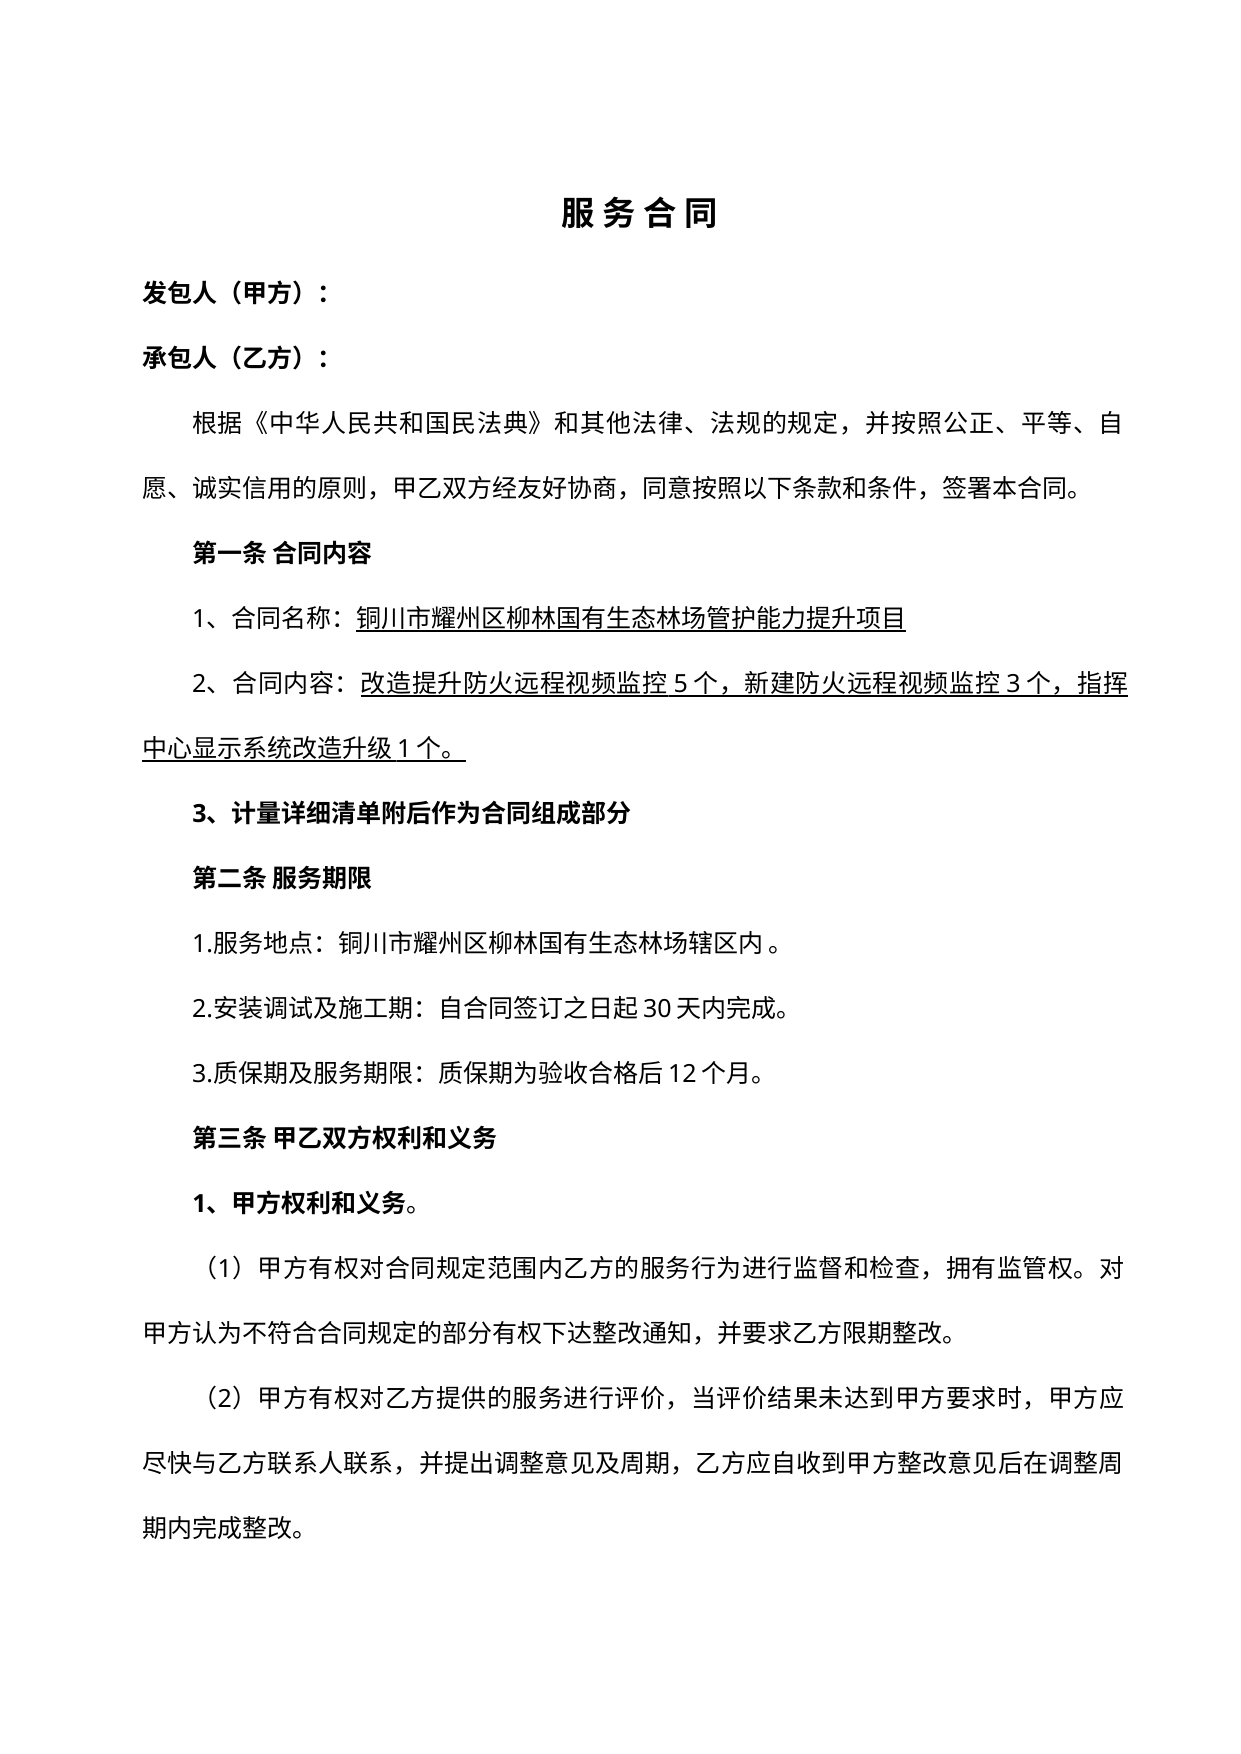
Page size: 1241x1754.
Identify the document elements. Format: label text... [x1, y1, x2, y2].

text 2、合同内容：改造提升防火远程视频监控5个，新建防火远程视频监控3个，指挥中心显示系统改造升级1个。 [142, 649, 1128, 779]
text 3、计量详细清单附后作为合同组成部分 [142, 779, 1128, 844]
text 第三条 甲乙双方权利和义务 [142, 1104, 1128, 1169]
text （1）甲方有权对合同规定范围内乙方的服务行为进行监督和检查，拥有监管权。对甲方认为不符合合同规定的部分有权下达整改通知，并要求乙方限期整改。 [142, 1234, 1128, 1364]
text 根据《中华人民共和国民法典》和其他法律、法规的规定，并按照公正、平等、自愿、诚实信用的原则，甲乙双方经友好协商，同意按照以下条款和条件，签署本合同。 [142, 389, 1128, 519]
text 3.质保期及服务期限：质保期为验收合格后12个月。 [142, 1039, 1128, 1104]
text 1、合同名称：铜川市耀州区柳林国有生态林场管护能力提升项目 [142, 584, 1128, 649]
text 承包人（乙方）： [142, 324, 1128, 389]
text 发包人（甲方）： [142, 259, 1128, 324]
text 第一条 合同内容 [142, 519, 1128, 584]
text 1、甲方权利和义务。 [142, 1169, 1128, 1234]
text 服 务 合 同 [142, 178, 1128, 243]
text 第二条 服务期限 [142, 844, 1128, 909]
text （2）甲方有权对乙方提供的服务进行评价，当评价结果未达到甲方要求时，甲方应尽快与乙方联系人联系，并提出调整意见及周期，乙方应自收到甲方整改意见后在调整周期内完成整改。 [142, 1364, 1128, 1559]
text 1.服务地点：铜川市耀州区柳林国有生态林场辖区内 。 [142, 909, 1128, 974]
text 2.安装调试及施工期：自合同签订之日起30天内完成。 [142, 974, 1128, 1039]
